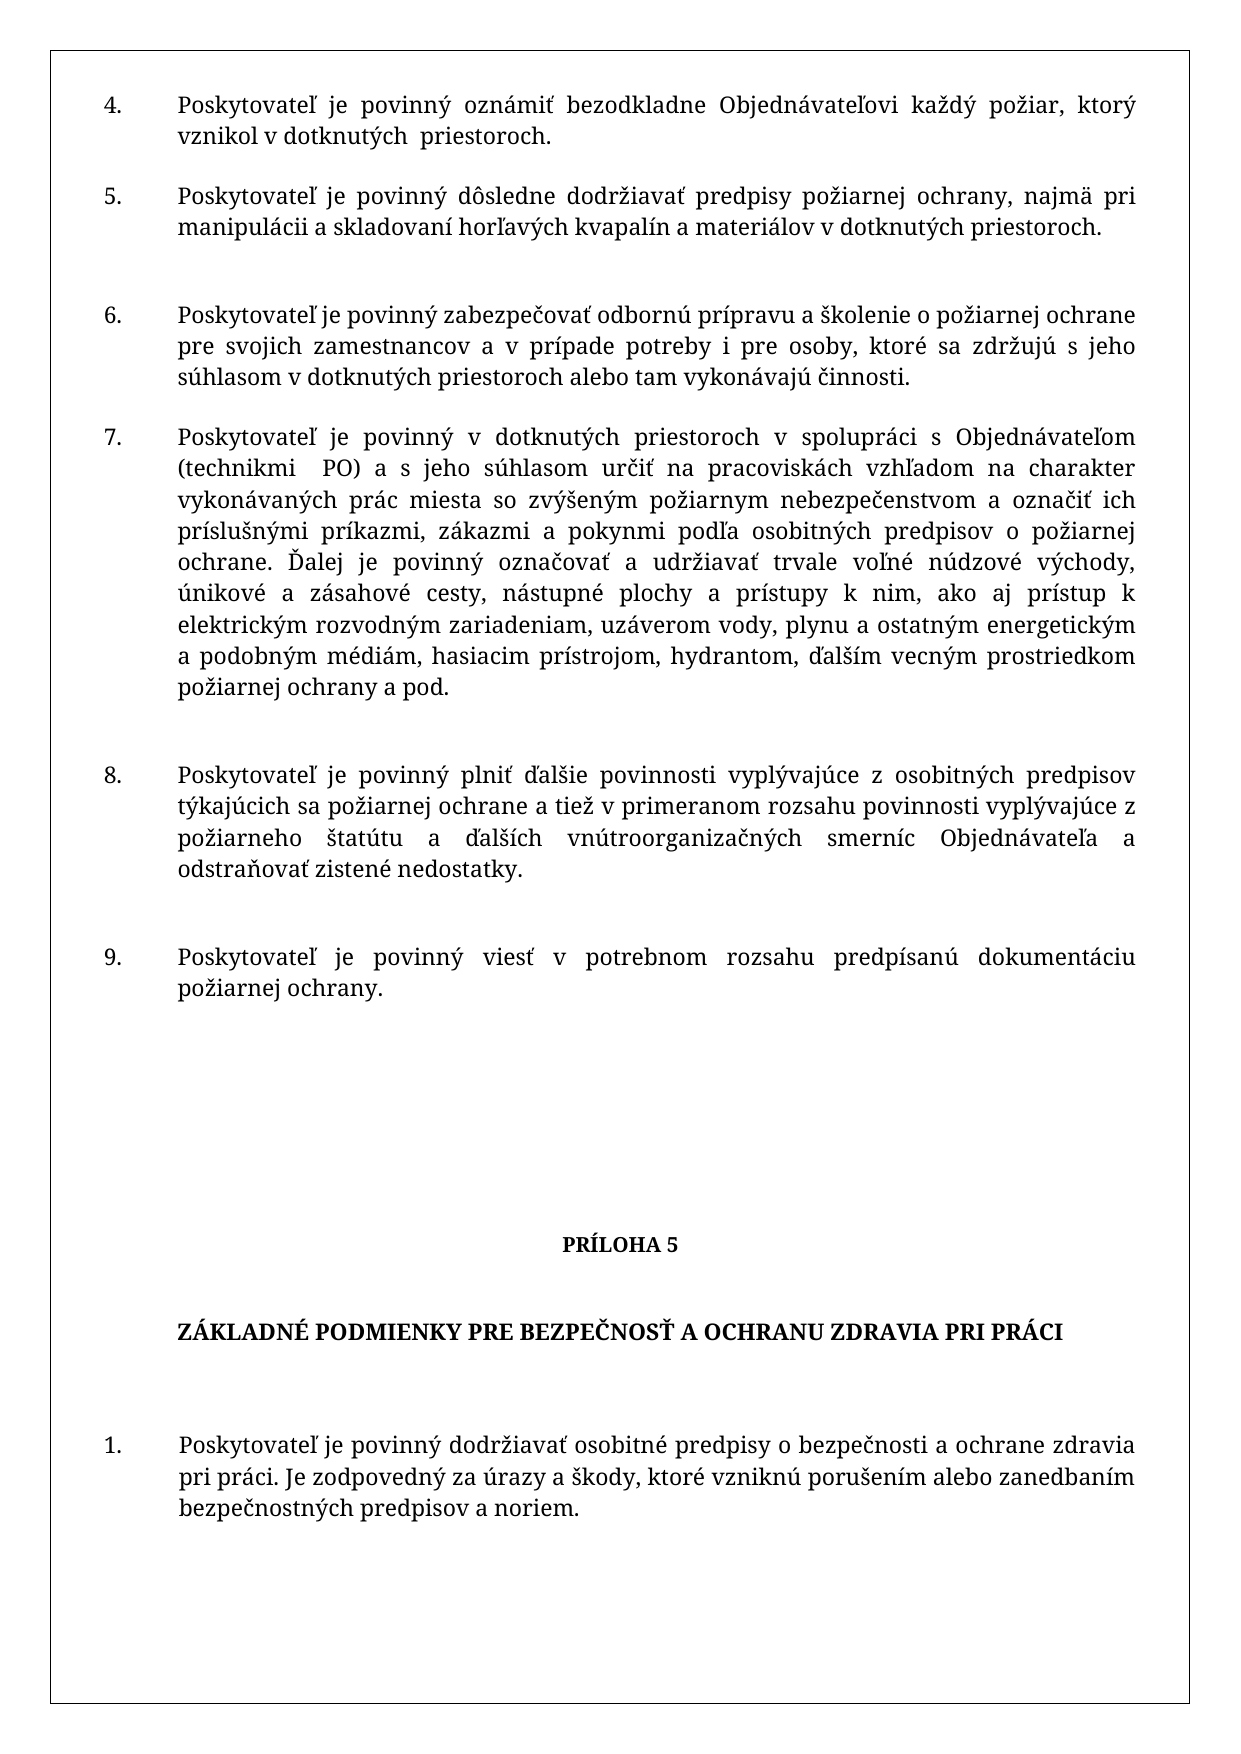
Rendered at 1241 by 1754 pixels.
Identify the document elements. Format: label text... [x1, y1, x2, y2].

subtitle PRÍLOHA 5 [103, 1230, 1137, 1259]
list Poskytovateľ je povinný dodržiavať osobitné predpisy o bezpečnosti a ochrane zdravia pri práci. Je zodpovedný za úrazy a škody, ktoré vzniknú porušením alebo zanedbaním bezpečnostných predpisov a noriem. [103, 1429, 1137, 1523]
list Poskytovateľ je povinný oznámiť bezodkladne Objednávateľovi každý požiar, ktorý vznikol v dotknutých priestoroch. [103, 89, 1137, 151]
list Poskytovateľ je povinný viesť v potrebnom rozsahu predpísanú dokumentáciu požiarnej ochrany. [103, 941, 1137, 1003]
list Poskytovateľ je povinný dôsledne dodržiavať predpisy požiarnej ochrany, najmä pri manipulácii a skladovaní horľavých kvapalín a materiálov v dotknutých priestoroch. [103, 179, 1137, 242]
list Poskytovateľ je povinný plniť ďalšie povinnosti vyplývajúce z osobitných predpisov týkajúcich sa požiarnej ochrane a tiež v primeranom rozsahu povinnosti vyplývajúce z požiarneho štatútu a ďalších vnútroorganizačných smerníc Objednávateľa a odstraňovať zistené nedostatky. [103, 759, 1137, 884]
list Poskytovateľ je povinný zabezpečovať odbornú prípravu a školenie o požiarnej ochrane pre svojich zamestnancov a v prípade potreby i pre osoby, ktoré sa zdržujú s jeho súhlasom v dotknutých priestoroch alebo tam vykonávajú činnosti. [103, 299, 1137, 393]
text ZÁKLADNÉ PODMIENKY PRE BEZPEČNOSŤ A OCHRANU ZDRAVIA PRI PRÁCI [103, 1316, 1137, 1347]
list Poskytovateľ je povinný v dotknutých priestoroch v spolupráci s Objednávateľom (technikmi PO) a s jeho súhlasom určiť na pracoviskách vzhľadom na charakter vykonávaných prác miesta so zvýšeným požiarnym nebezpečenstvom a označiť ich príslušnými príkazmi, zákazmi a pokynmi podľa osobitných predpisov o požiarnej ochrane. Ďalej je povinný označovať a udržiavať trvale voľné núdzové východy, únikové a zásahové cesty, nástupné plochy a prístupy k nim, ako aj prístup k elektrickým rozvodným zariadeniam, uzáverom vody, plynu a ostatným energetickým a podobným médiám, hasiacim prístrojom, hydrantom, ďalším vecným prostriedkom požiarnej ochrany a pod. [103, 421, 1137, 702]
